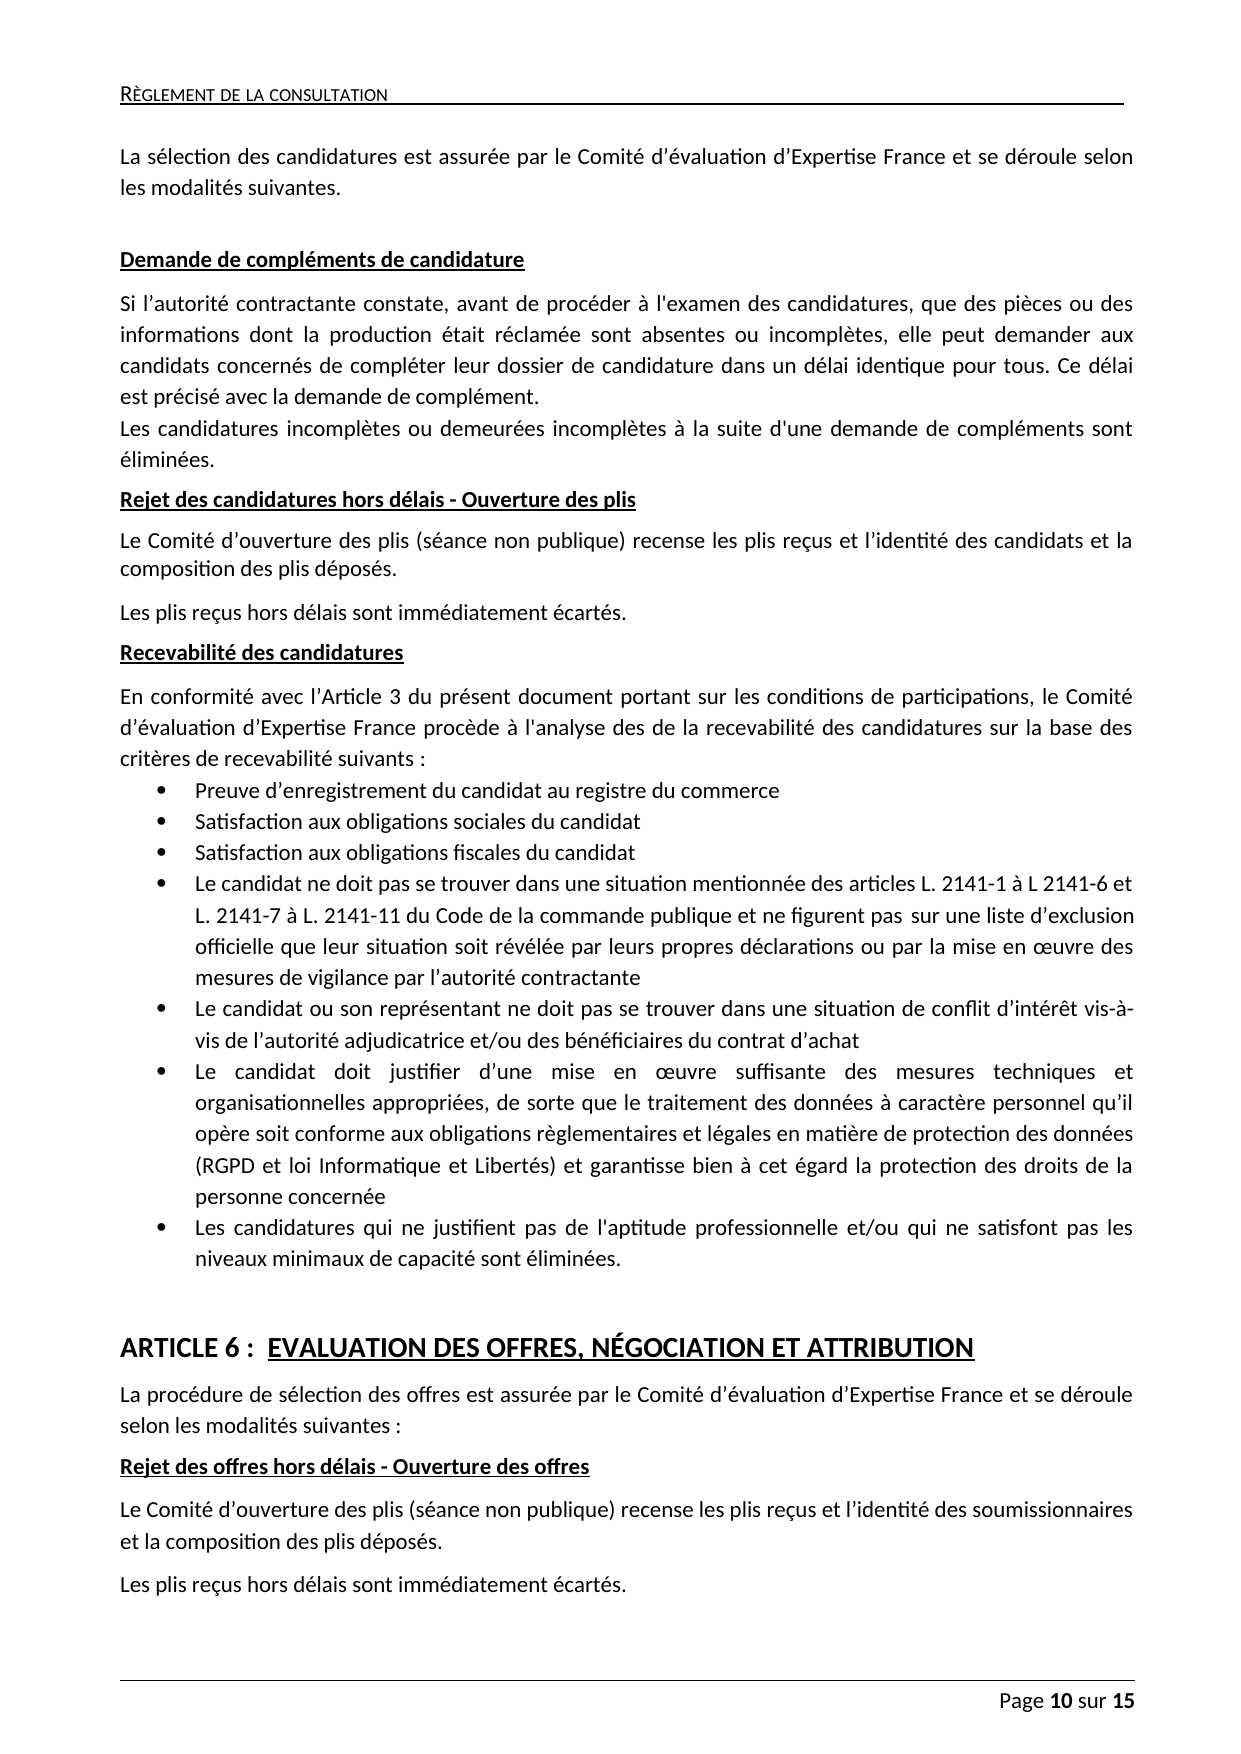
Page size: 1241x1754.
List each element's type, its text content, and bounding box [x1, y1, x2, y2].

text Les candidatures incomplètes ou demeurées incomplètes à la suite d'une demande de compléments sont éliminées. [120, 410, 1135, 473]
text Si l’autorité contractante constate, avant de procéder à l'examen des candidatures, que des pièces ou des informations dont la production était réclamée sont absentes ou incomplètes, elle peut demander aux candidats concernés de compléter leur dossier de candidature dans un délai identique pour tous. Ce délai est précisé avec la demande de complément. [120, 285, 1135, 410]
text Les plis reçus hors délais sont immédiatement écartés. [120, 1567, 1135, 1599]
text Les plis reçus hors délais sont immédiatement écartés. [120, 594, 1135, 626]
text La sélection des candidatures est assurée par le Comité d’évaluation d’Expertise France et se déroule selon les modalités suivantes. [120, 139, 1135, 201]
text En conformité avec l’Article 3 du présent document portant sur les conditions de participations, le Comité d’évaluation d’Expertise France procède à l'analyse des de la recevabilité des candidatures sur la base des critères de recevabilité suivants : [120, 679, 1135, 772]
list Satisfaction aux obligations sociales du candidat [157, 804, 1135, 835]
subtitle Rejet des offres hors délais - Ouverture des offres [120, 1452, 1135, 1480]
text Le Comité d’ouverture des plis (séance non publique) recense les plis reçus et l’identité des soumissionnaires et la composition des plis déposés. [120, 1492, 1135, 1555]
list Le candidat ou son représentant ne doit pas se trouver dans une situation de conflit d’intérêt vis-à-vis de l’autorité adjudicatrice et/ou des bénéficiaires du contrat d’achat [157, 991, 1135, 1054]
list Preuve d’enregistrement du candidat au registre du commerce [157, 772, 1135, 804]
subtitle Recevabilité des candidatures [120, 638, 1135, 666]
text Le Comité d’ouverture des plis (séance non publique) recense les plis reçus et l’identité des candidats et la composition des plis déposés. [120, 526, 1135, 582]
subtitle Rejet des candidatures hors délais - Ouverture des plis [120, 485, 1135, 513]
list Satisfaction aux obligations fiscales du candidat [157, 835, 1135, 866]
list Evaluation des offres, négociation et attribution [120, 1329, 1135, 1364]
text La procédure de sélection des offres est assurée par le Comité d’évaluation d’Expertise France et se déroule selon les modalités suivantes : [120, 1377, 1135, 1439]
subtitle Demande de compléments de candidature [120, 245, 1135, 273]
list Le candidat doit justifier d’une mise en œuvre suffisante des mesures techniques et organisationnelles appropriées, de sorte que le traitement des données à caractère personnel qu’il opère soit conforme aux obligations règlementaires et légales en matière de protection des données (RGPD et loi Informatique et Libertés) et garantisse bien à cet égard la protection des droits de la personne concernée [157, 1054, 1135, 1210]
list Le candidat ne doit pas se trouver dans une situation mentionnée des articles L. 2141-1 à L 2141-6 et L. 2141-7 à L. 2141-11 du Code de la commande publique et ne figurent pas sur une liste d’exclusion officielle que leur situation soit révélée par leurs propres déclarations ou par la mise en œuvre des mesures de vigilance par l’autorité contractante [157, 866, 1135, 991]
list Les candidatures qui ne justifient pas de l'aptitude professionnelle et/ou qui ne satisfont pas les niveaux minimaux de capacité sont éliminées. [157, 1210, 1135, 1272]
